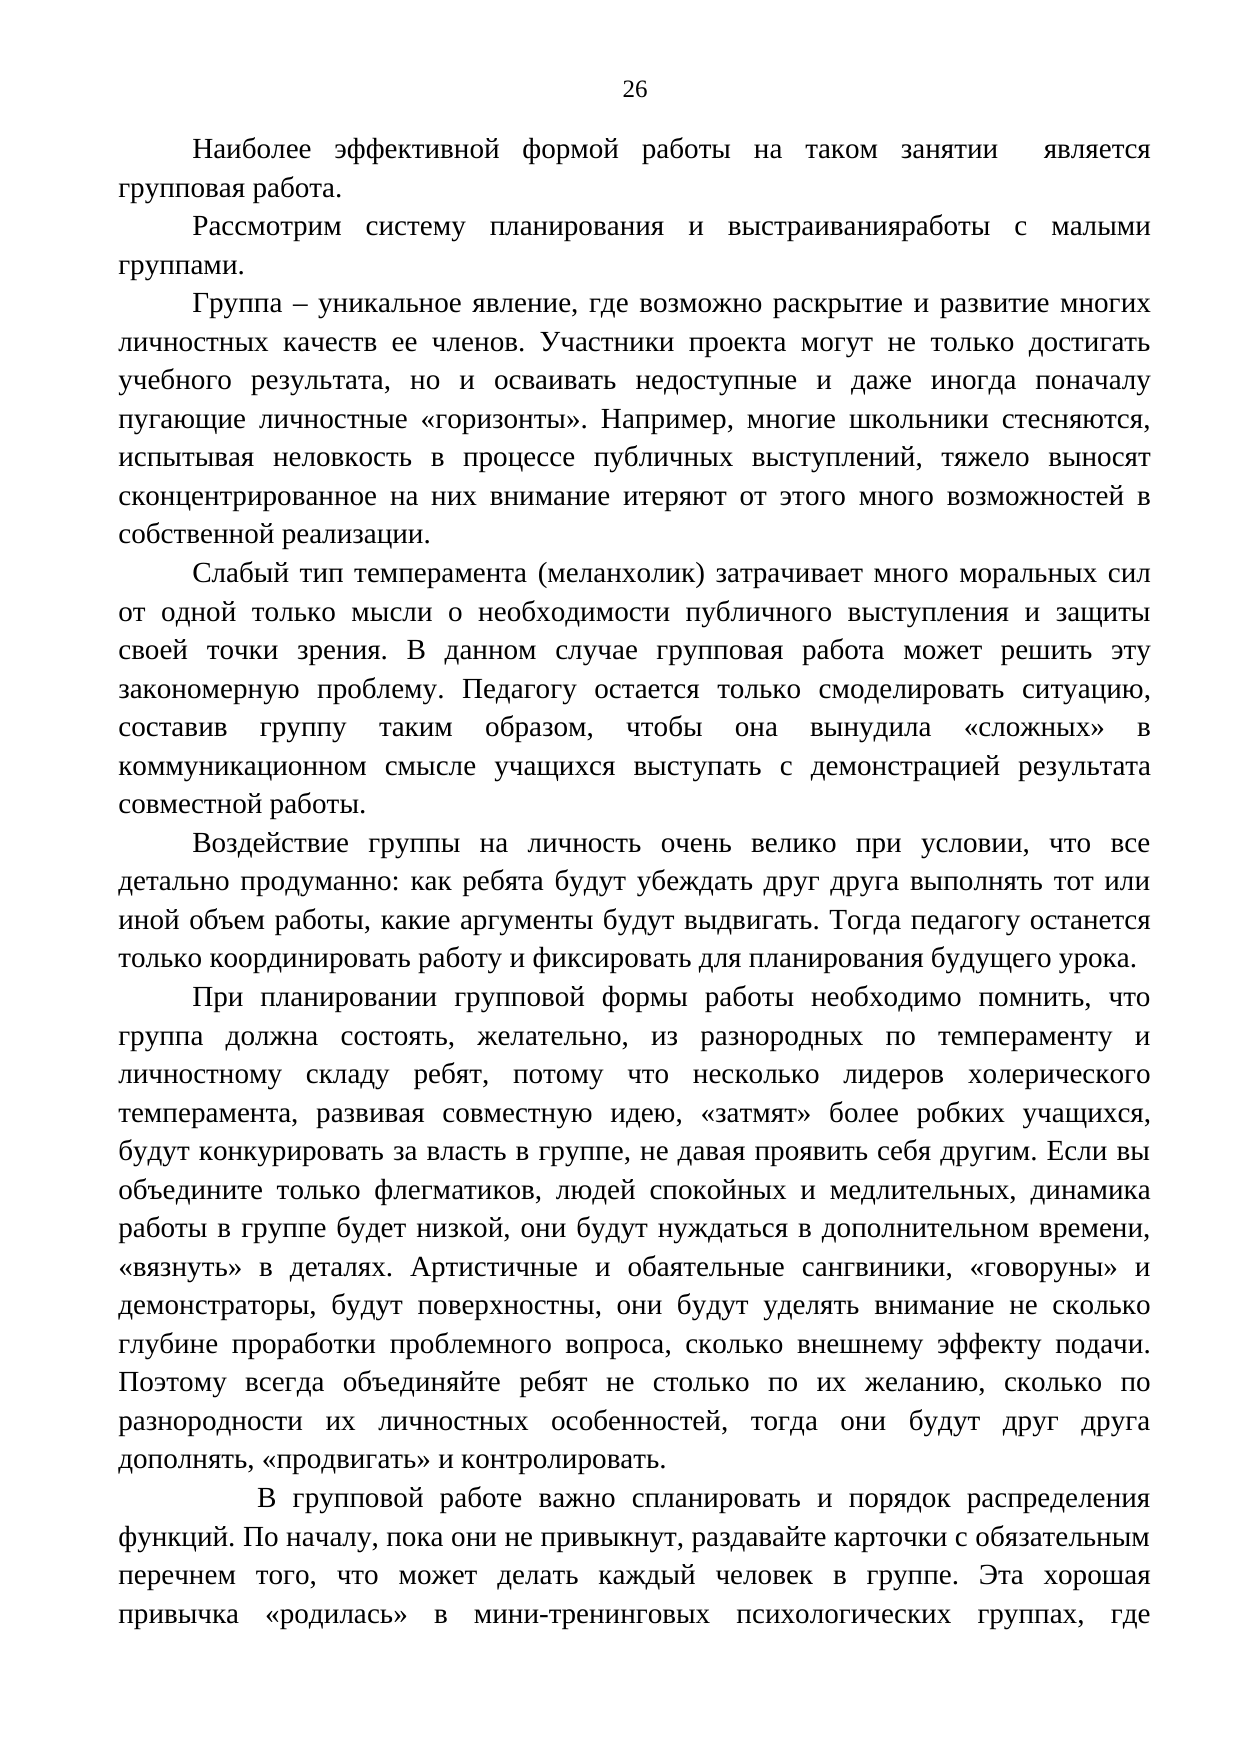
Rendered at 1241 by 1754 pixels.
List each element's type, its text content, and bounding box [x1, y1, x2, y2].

text Группа – уникальное явление, где возможно раскрытие и развитие многих личностных качеств ее членов. Участники проекта могут не только достигать учебного результата, но и осваивать недоступные и даже иногда поначалу пугающие личностные «горизонты». Например, многие школьники стесняются, испытывая неловкость в процессе публичных выступлений, тяжело выносят сконцентрированное на них внимание итеряют от этого много возможностей в собственной реализации. [118, 285, 1152, 550]
text Рассмотрим систему планирования и выстраиванияработы с малыми группами. [118, 208, 1152, 280]
text Воздействие группы на личность очень велико при условии, что все детально продуманно: как ребята будут убеждать друг друга выполнять тот или иной объем работы, какие аргументы будут выдвигать. Тогда педагогу останется только координировать работу и фиксировать для планирования будущего урока. [118, 825, 1152, 974]
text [118, 1480, 1152, 1629]
text Слабый тип темперамента (меланхолик) затрачивает много моральных сил от одной только мысли о необходимости публичного выступления и защиты своей точки зрения. В данном случае групповая работа может решить эту закономерную проблему. Педагогу остается только смоделировать ситуацию, составив группу таким образом, чтобы она вынудила «сложных» в коммуникационном смысле учащихся выступать с демонстрацией результата совместной работы. [118, 555, 1152, 820]
text При планировании групповой формы работы необходимо помнить, что группа должна состоять, желательно, из разнородных по темпераменту и личностному складу ребят, потому что несколько лидеров холерического темперамента, развивая совместную идею, «затмят» более робких учащихся, будут конкурировать за власть в группе, не давая проявить себя другим. Если вы объедините только флегматиков, людей спокойных и медлительных, динамика работы в группе будет низкой, они будут нуждаться в дополнительном времени, «вязнуть» в деталях. Артистичные и обаятельные сангвиники, «говоруны» и демонстраторы, будут поверхностны, они будут уделять внимание не сколько глубине проработки проблемного вопроса, сколько внешнему эффекту подачи. Поэтому всегда объединяйте ребят не столько по их желанию, сколько по разнородности их личностных особенностей, тогда они будут друг друга дополнять, «продвигать» и контролировать. [118, 979, 1152, 1475]
text Наиболее эффективной формой работы на таком занятии является групповая работа. [118, 131, 1152, 203]
